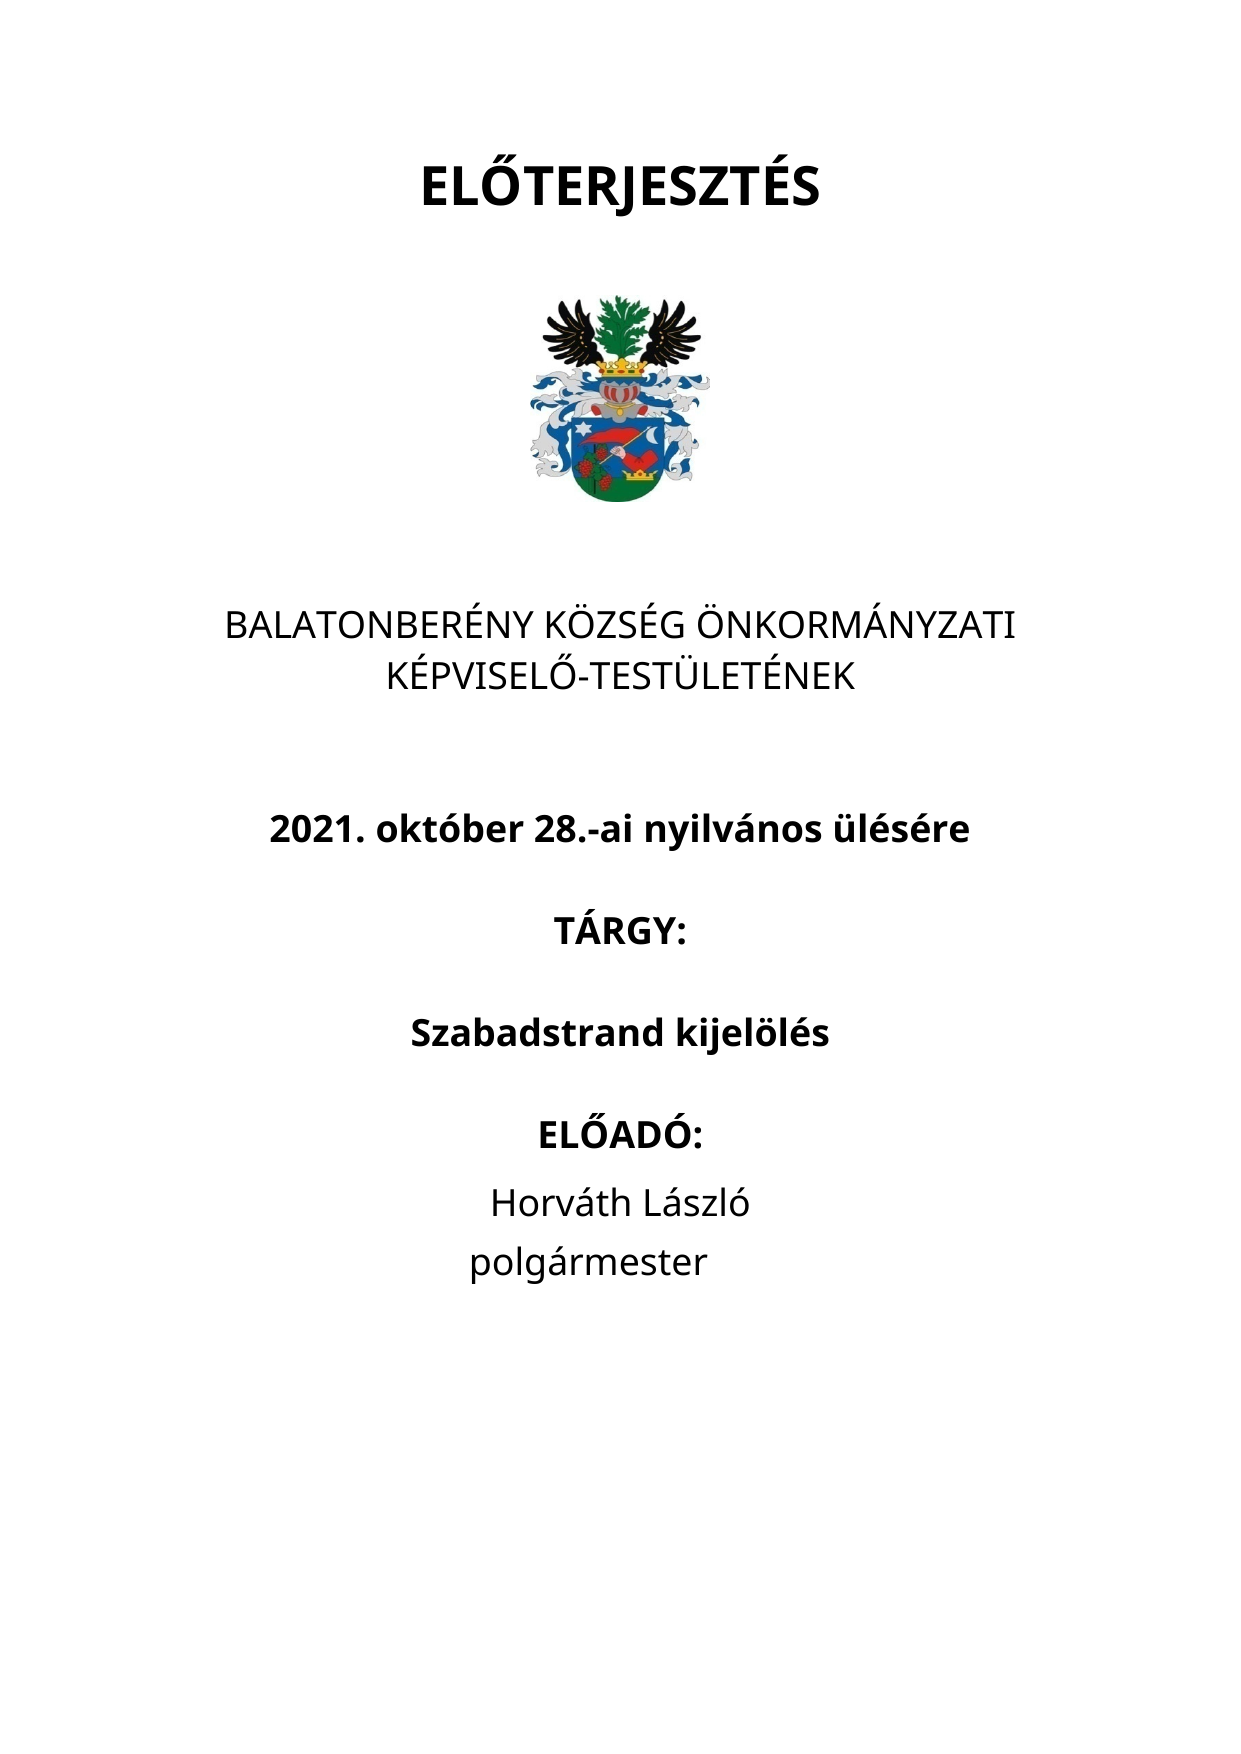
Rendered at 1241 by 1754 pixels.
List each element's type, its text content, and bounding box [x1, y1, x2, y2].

text polgármester [148, 1236, 1093, 1287]
text ELŐTERJESZTÉS [148, 148, 1093, 221]
picture [530, 295, 710, 502]
text TÁRGY: [148, 904, 1093, 955]
text Horváth László [148, 1176, 1093, 1227]
text Szabadstrand kijelölés [148, 1006, 1093, 1057]
text 2021. október 28.-ai nyilvános ülésére [148, 802, 1093, 853]
text BALATONBERÉNY KÖZSÉG ÖNKORMÁNYZATI KÉPVISELŐ-TESTÜLETÉNEK [148, 598, 1093, 700]
text ELŐADÓ: [148, 1108, 1093, 1159]
